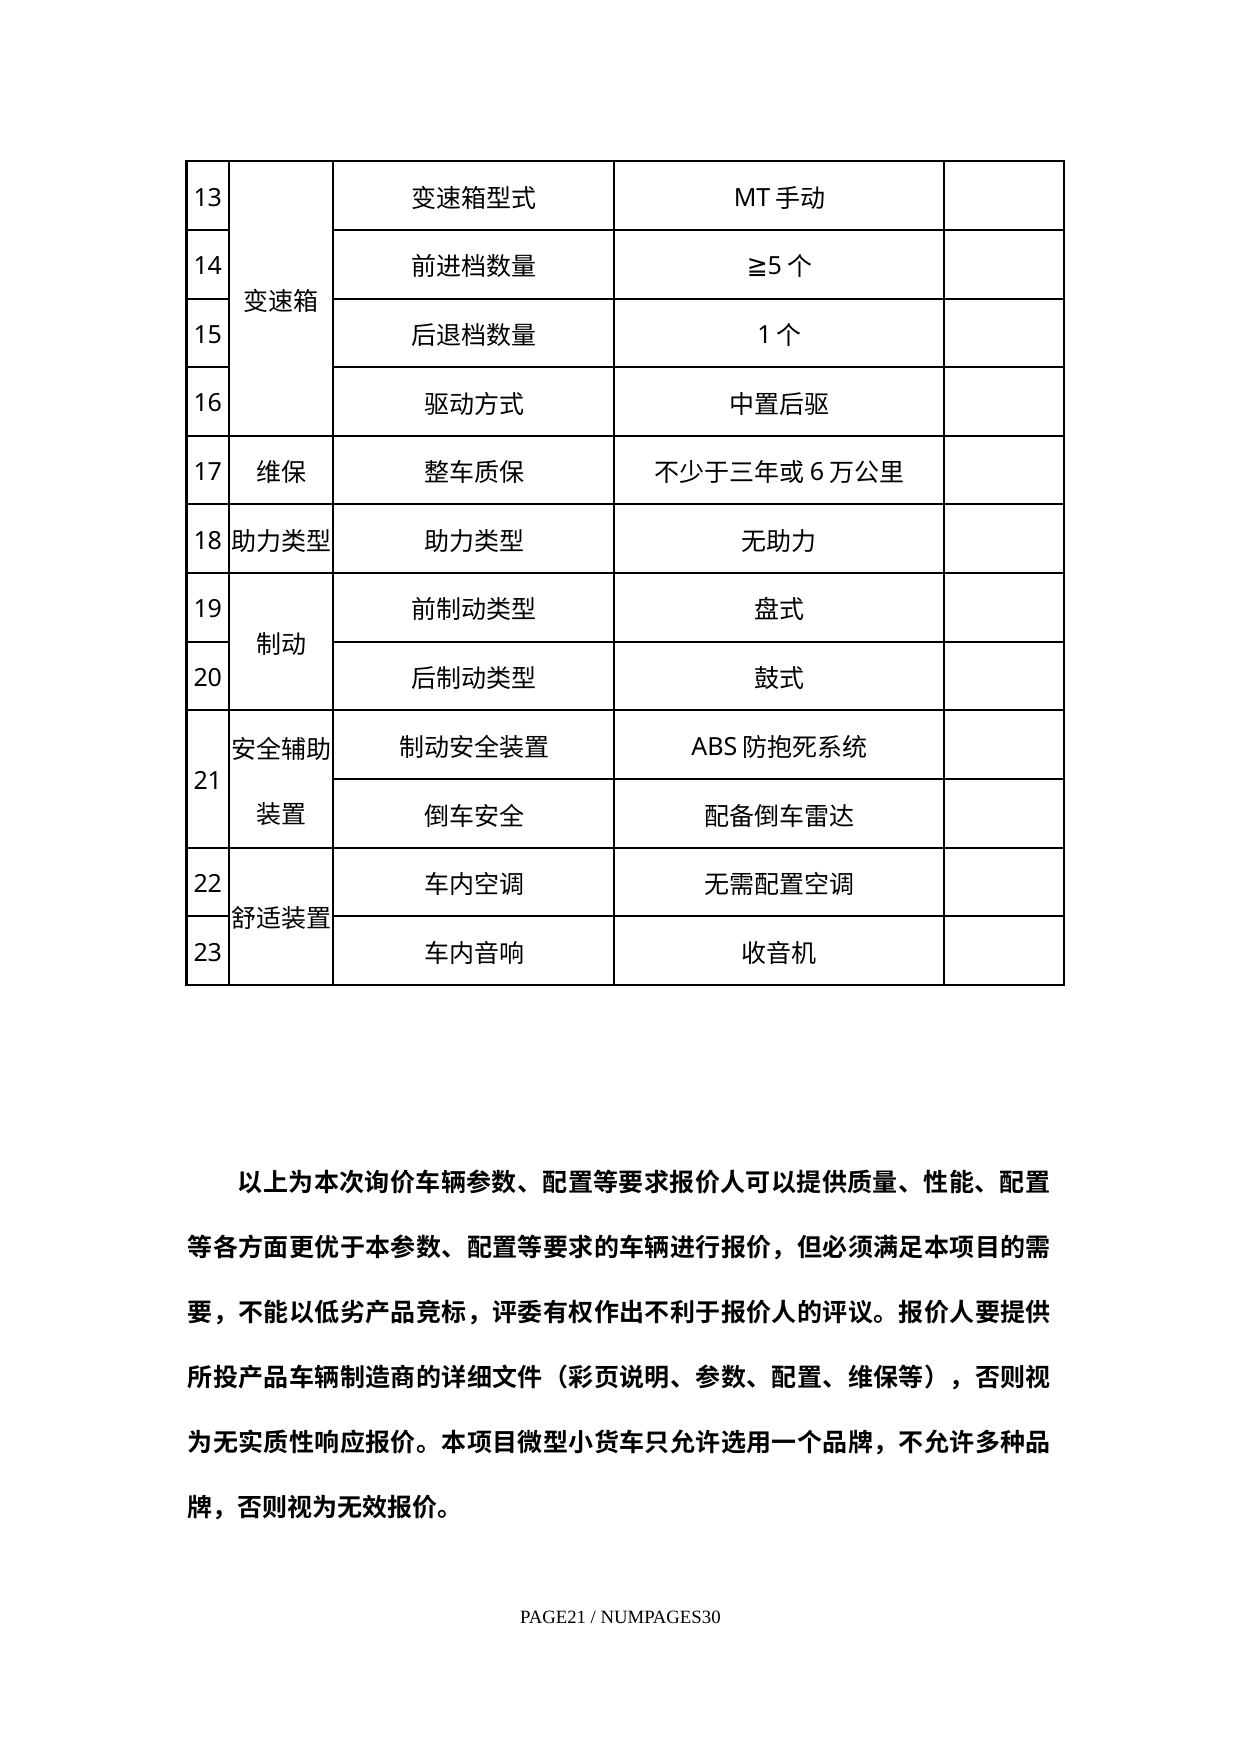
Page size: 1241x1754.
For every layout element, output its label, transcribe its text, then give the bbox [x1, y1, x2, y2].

table_cell [945, 505, 1063, 572]
text 以上为本次询价车辆参数、配置等要求报价人可以提供质量、性能、配置等各方面更优于本参数、配置等要求的车辆进行报价，但必须满足本项目的需要，不能以低劣产品竞标，评委有权作出不利于报价人的评议。报价人要提供所投产品车辆制造商的详细文件（彩页说明、参数、配置、维保等），否则视为无实质性响应报价。本项目微型小货车只允许选用一个品牌，不允许多种品牌，否则视为无效报价。 [187, 1148, 1053, 1538]
table_cell 制动 [230, 574, 332, 709]
table_cell [945, 780, 1063, 847]
table_cell 安全辅助装置 [230, 711, 332, 847]
table_cell 后退档数量 [334, 300, 613, 366]
table_cell 17 [188, 437, 228, 503]
table_cell 鼓式 [615, 643, 943, 709]
table_cell 前进档数量 [334, 231, 613, 297]
table_cell 变速箱型式 [334, 162, 613, 229]
table_cell 无需配置空调 [615, 849, 943, 915]
table_cell 变速箱 [230, 162, 332, 435]
table_cell 盘式 [615, 574, 943, 641]
table_cell 14 [188, 231, 228, 297]
table_cell 前制动类型 [334, 574, 613, 641]
table_cell ≧5个 [615, 231, 943, 297]
table_cell 1个 [615, 300, 943, 366]
table_cell 收音机 [615, 917, 943, 984]
table_cell [945, 162, 1063, 229]
table_cell ABS防抱死系统 [615, 711, 943, 778]
table_cell 中置后驱 [615, 368, 943, 435]
table_cell 18 [188, 505, 228, 572]
table_cell [945, 300, 1063, 366]
table_cell 助力类型 [230, 505, 332, 572]
table_cell [945, 368, 1063, 435]
table_cell [945, 437, 1063, 503]
table_cell 不少于三年或6万公里 [615, 437, 943, 503]
table_cell 整车质保 [334, 437, 613, 503]
table_cell [945, 574, 1063, 641]
table_cell MT手动 [615, 162, 943, 229]
table_cell [945, 711, 1063, 778]
table_cell [945, 849, 1063, 915]
table_cell 车内音响 [334, 917, 613, 984]
table_cell 驱动方式 [334, 368, 613, 435]
table_cell 13 [188, 162, 228, 229]
table_cell [945, 917, 1063, 984]
table_cell 制动安全装置 [334, 711, 613, 778]
table_cell 倒车安全 [334, 780, 613, 847]
table_cell 19 [188, 574, 228, 641]
table_cell 21 [188, 711, 228, 847]
table_cell 车内空调 [334, 849, 613, 915]
table_cell 16 [188, 368, 228, 435]
table_cell 后制动类型 [334, 643, 613, 709]
table_cell [945, 643, 1063, 709]
table_cell 22 [188, 849, 228, 915]
table_cell 维保 [230, 437, 332, 503]
table_cell [945, 231, 1063, 297]
table_cell 助力类型 [334, 505, 613, 572]
table_cell 20 [188, 643, 228, 709]
table_cell 无助力 [615, 505, 943, 572]
table_cell 15 [188, 300, 228, 366]
table_cell 舒适装置 [230, 849, 332, 984]
table_cell 配备倒车雷达 [615, 780, 943, 847]
table_cell 23 [188, 917, 228, 984]
